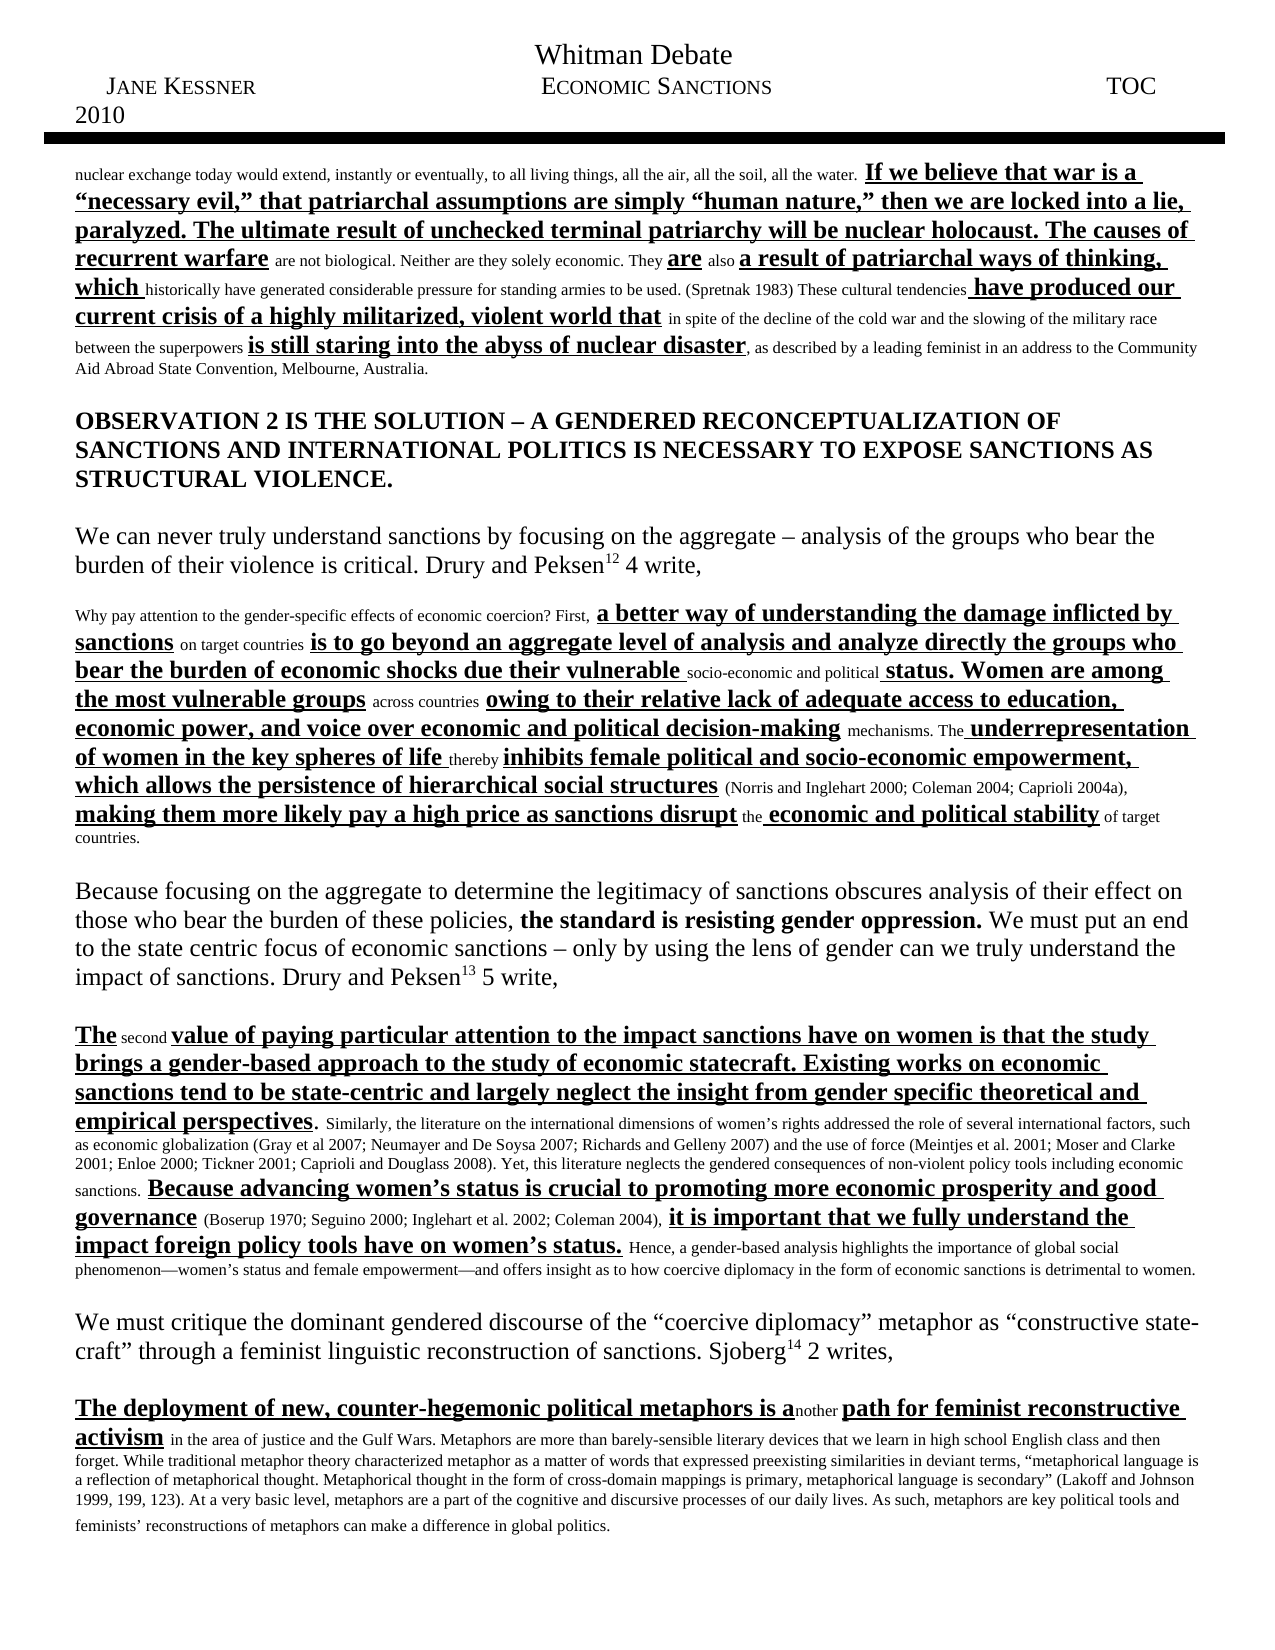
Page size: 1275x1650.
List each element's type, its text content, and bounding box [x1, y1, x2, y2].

text We can never truly understand sanctions by focusing on the aggregate – analysis of the groups who bear the burden of their violence is critical. Drury and Peksen 4 write, [75, 521, 1200, 579]
text The second value of paying particular attention to the impact sanctions have on women is that the study brings a gender-based approach to the study of economic statecraft. Existing works on economic sanctions tend to be state-centric and largely neglect the insight from gender specific theoretical and empirical perspectives. Similarly, the literature on the international dimensions of women’s rights addressed the role of several international factors, such as economic globalization (Gray et al 2007; Neumayer and De Soysa 2007; Richards and Gelleny 2007) and the use of force (Meintjes et al. 2001; Moser and Clarke 2001; Enloe 2000; Tickner 2001; Caprioli and Douglass 2008). Yet, this literature neglects the gendered consequences of non-violent policy tools including economic sanctions. Because advancing women’s status is crucial to promoting more economic prosperity and good governance (Boserup 1970; Seguino 2000; Inglehart et al. 2002; Coleman 2004), it is important that we fully understand the impact foreign policy tools have on women’s status. Hence, a gender-based analysis highlights the importance of global social phenomenon—women’s status and female empowerment—and offers insight as to how coercive diplomacy in the form of economic sanctions is detrimental to women. [75, 1020, 1200, 1278]
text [75, 157, 1200, 378]
text Because focusing on the aggregate to determine the legitimacy of sanctions obscures analysis of their effect on those who bear the burden of these policies, the standard is resisting gender oppression. We must put an end to the state centric focus of economic sanctions – only by using the lens of gender can we truly understand the impact of sanctions. Drury and Peksen 5 write, [75, 876, 1200, 991]
text The deployment of new, counter-hegemonic political metaphors is another path for feminist reconstructive activism in the area of justice and the Gulf Wars. Metaphors are more than barely-sensible literary devices that we learn in high school English class and then forget. While traditional metaphor theory characterized metaphor as a matter of words that expressed preexisting similarities in deviant terms, “metaphorical language is a reflection of metaphorical thought. Metaphorical thought in the form of cross-domain mappings is primary, metaphorical language is secondary” (Lakoff and Johnson 1999, 199, 123). At a very basic level, metaphors are a part of the cognitive and discursive processes of our daily lives. As such, metaphors are key political tools and feminists’ reconstructions of metaphors can make a difference in global politics. [75, 1393, 1200, 1537]
text Observation 2 is the SOLUTION – a gendered reconceptualization of sanctions and international politics is necessary to expose sanctions as structural violence. [75, 406, 1200, 493]
text Why pay attention to the gender-specific effects of economic coercion? First, a better way of understanding the damage inflicted by sanctions on target countries is to go beyond an aggregate level of analysis and analyze directly the groups who bear the burden of economic shocks due their vulnerable socio-economic and political status. Women are among the most vulnerable groups across countries owing to their relative lack of adequate access to education, economic power, and voice over economic and political decision-making mechanisms. The underrepresentation of women in the key spheres of life thereby inhibits female political and socio-economic empowerment, which allows the persistence of hierarchical social structures (Norris and Inglehart 2000; Coleman 2004; Caprioli 2004a), making them more likely pay a high price as sanctions disrupt the economic and political stability of target countries. [75, 598, 1200, 847]
text We must critique the dominant gendered discourse of the “coercive diplomacy” metaphor as “constructive state-craft” through a feminist linguistic reconstruction of sanctions. Sjoberg 2 writes, [75, 1307, 1200, 1365]
